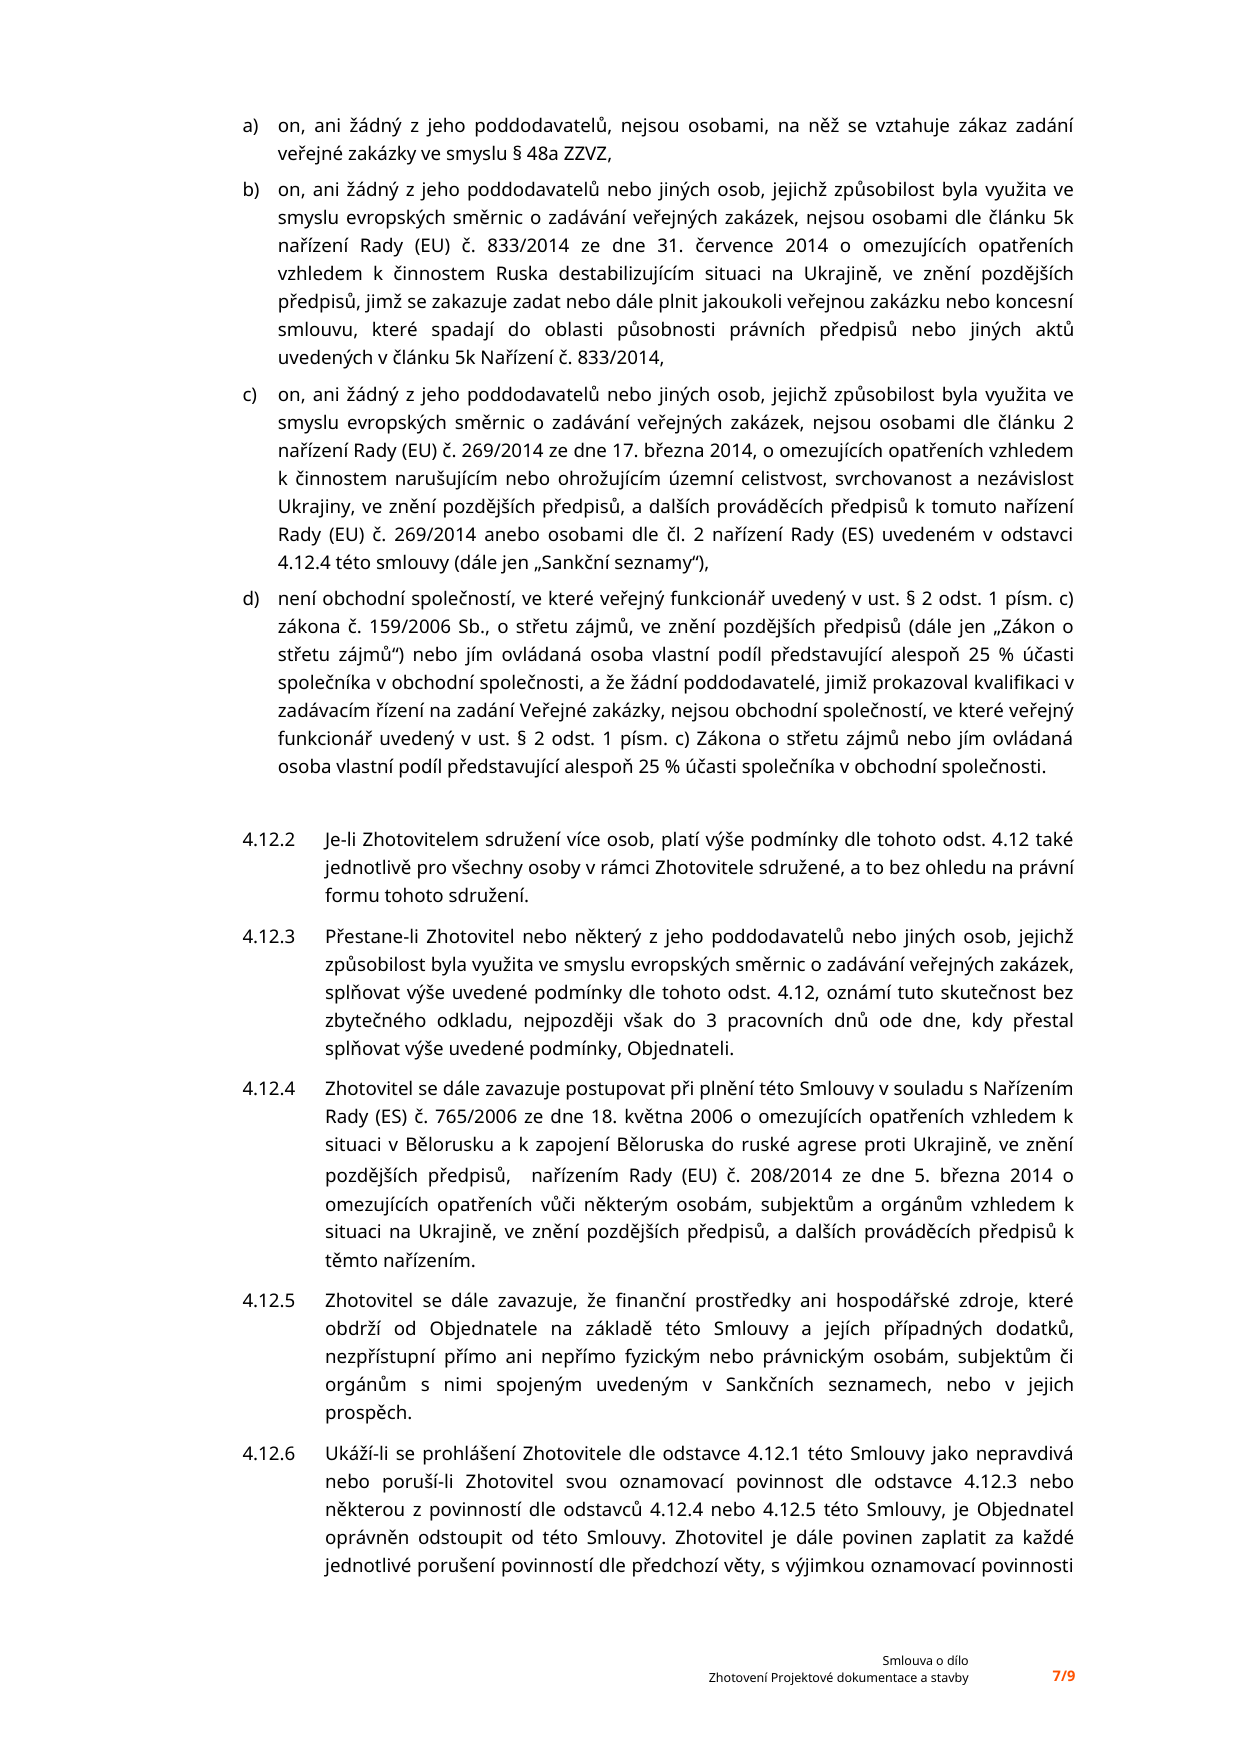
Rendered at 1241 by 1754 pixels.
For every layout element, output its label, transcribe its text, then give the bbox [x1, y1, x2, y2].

list Přestane-li Zhotovitel nebo některý z jeho poddodavatelů nebo jiných osob, jejichž způsobilost byla využita ve smyslu evropských směrnic o zadávání veřejných zakázek, splňovat výše uvedené podmínky dle tohoto odst. 4.12, oznámí tuto skutečnost bez zbytečného odkladu, nejpozději však do 3 pracovních dnů ode dne, kdy přestal splňovat výše uvedené podmínky, Objednateli. [242, 923, 1075, 1061]
list on, ani žádný z jeho poddodavatelů nebo jiných osob, jejichž způsobilost byla využita ve smyslu evropských směrnic o zadávání veřejných zakázek, nejsou osobami dle článku 5k nařízení Rady (EU) č. 833/2014 ze dne 31. července 2014 o omezujících opatřeních vzhledem k činnostem Ruska destabilizujícím situaci na Ukrajině, ve znění pozdějších předpisů, jimž se zakazuje zadat nebo dále plnit jakoukoli veřejnou zakázku nebo koncesní smlouvu, které spadají do oblasti působnosti právních předpisů nebo jiných aktů uvedených v článku 5k Nařízení č. 833/2014, [242, 177, 1075, 370]
list on, ani žádný z jeho poddodavatelů nebo jiných osob, jejichž způsobilost byla využita ve smyslu evropských směrnic o zadávání veřejných zakázek, nejsou osobami dle článku 2 nařízení Rady (EU) č. 269/2014 ze dne 17. března 2014, o omezujících opatřeních vzhledem k činnostem narušujícím nebo ohrožujícím územní celistvost, svrchovanost a nezávislost Ukrajiny, ve znění pozdějších předpisů, a dalších prováděcích předpisů k tomuto nařízení Rady (EU) č. 269/2014 anebo osobami dle čl. 2 nařízení Rady (ES) uvedeném v odstavci 4.12.4 této smlouvy (dále jen „Sankční seznamy“), [242, 381, 1075, 575]
list Zhotovitel se dále zavazuje postupovat při plnění této Smlouvy v souladu s Nařízením Rady (ES) č. 765/2006 ze dne 18. května 2006 o omezujících opatřeních vzhledem k situaci v Bělorusku a k zapojení Běloruska do ruské agrese proti Ukrajině, ve znění pozdějších předpisů, nařízením Rady (EU) č. 208/2014 ze dne 5. března 2014 o omezujících opatřeních vůči některým osobám, subjektům a orgánům vzhledem k situaci na Ukrajině, ve znění pozdějších předpisů, a dalších prováděcích předpisů k těmto nařízením. [242, 1076, 1075, 1272]
list není obchodní společností, ve které veřejný funkcionář uvedený v ust. § 2 odst. 1 písm. c) zákona č. 159/2006 Sb., o střetu zájmů, ve znění pozdějších předpisů (dále jen „Zákon o střetu zájmů“) nebo jím ovládaná osoba vlastní podíl představující alespoň 25 % účasti společníka v obchodní společnosti, a že žádní poddodavatelé, jimiž prokazoval kvalifikaci v zadávacím řízení na zadání Veřejné zakázky, nejsou obchodní společností, ve které veřejný funkcionář uvedený v ust. § 2 odst. 1 písm. c) Zákona o střetu zájmů nebo jím ovládaná osoba vlastní podíl představující alespoň 25 % účasti společníka v obchodní společnosti. [242, 586, 1075, 779]
list Je-li Zhotovitelem sdružení více osob, platí výše podmínky dle tohoto odst. 4.12 také jednotlivě pro všechny osoby v rámci Zhotovitele sdružené, a to bez ohledu na právní formu tohoto sdružení. [242, 826, 1075, 908]
list on, ani žádný z jeho poddodavatelů, nejsou osobami, na něž se vztahuje zákaz zadání veřejné zakázky ve smyslu § 48a ZZVZ, [242, 112, 1075, 166]
list Zhotovitel se dále zavazuje, že finanční prostředky ani hospodářské zdroje, které obdrží od Objednatele na základě této Smlouvy a jejích případných dodatků, nezpřístupní přímo ani nepřímo fyzickým nebo právnickým osobám, subjektům či orgánům s nimi spojeným uvedeným v Sankčních seznamech, nebo v jejich prospěch. [242, 1287, 1075, 1425]
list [242, 1440, 1075, 1578]
